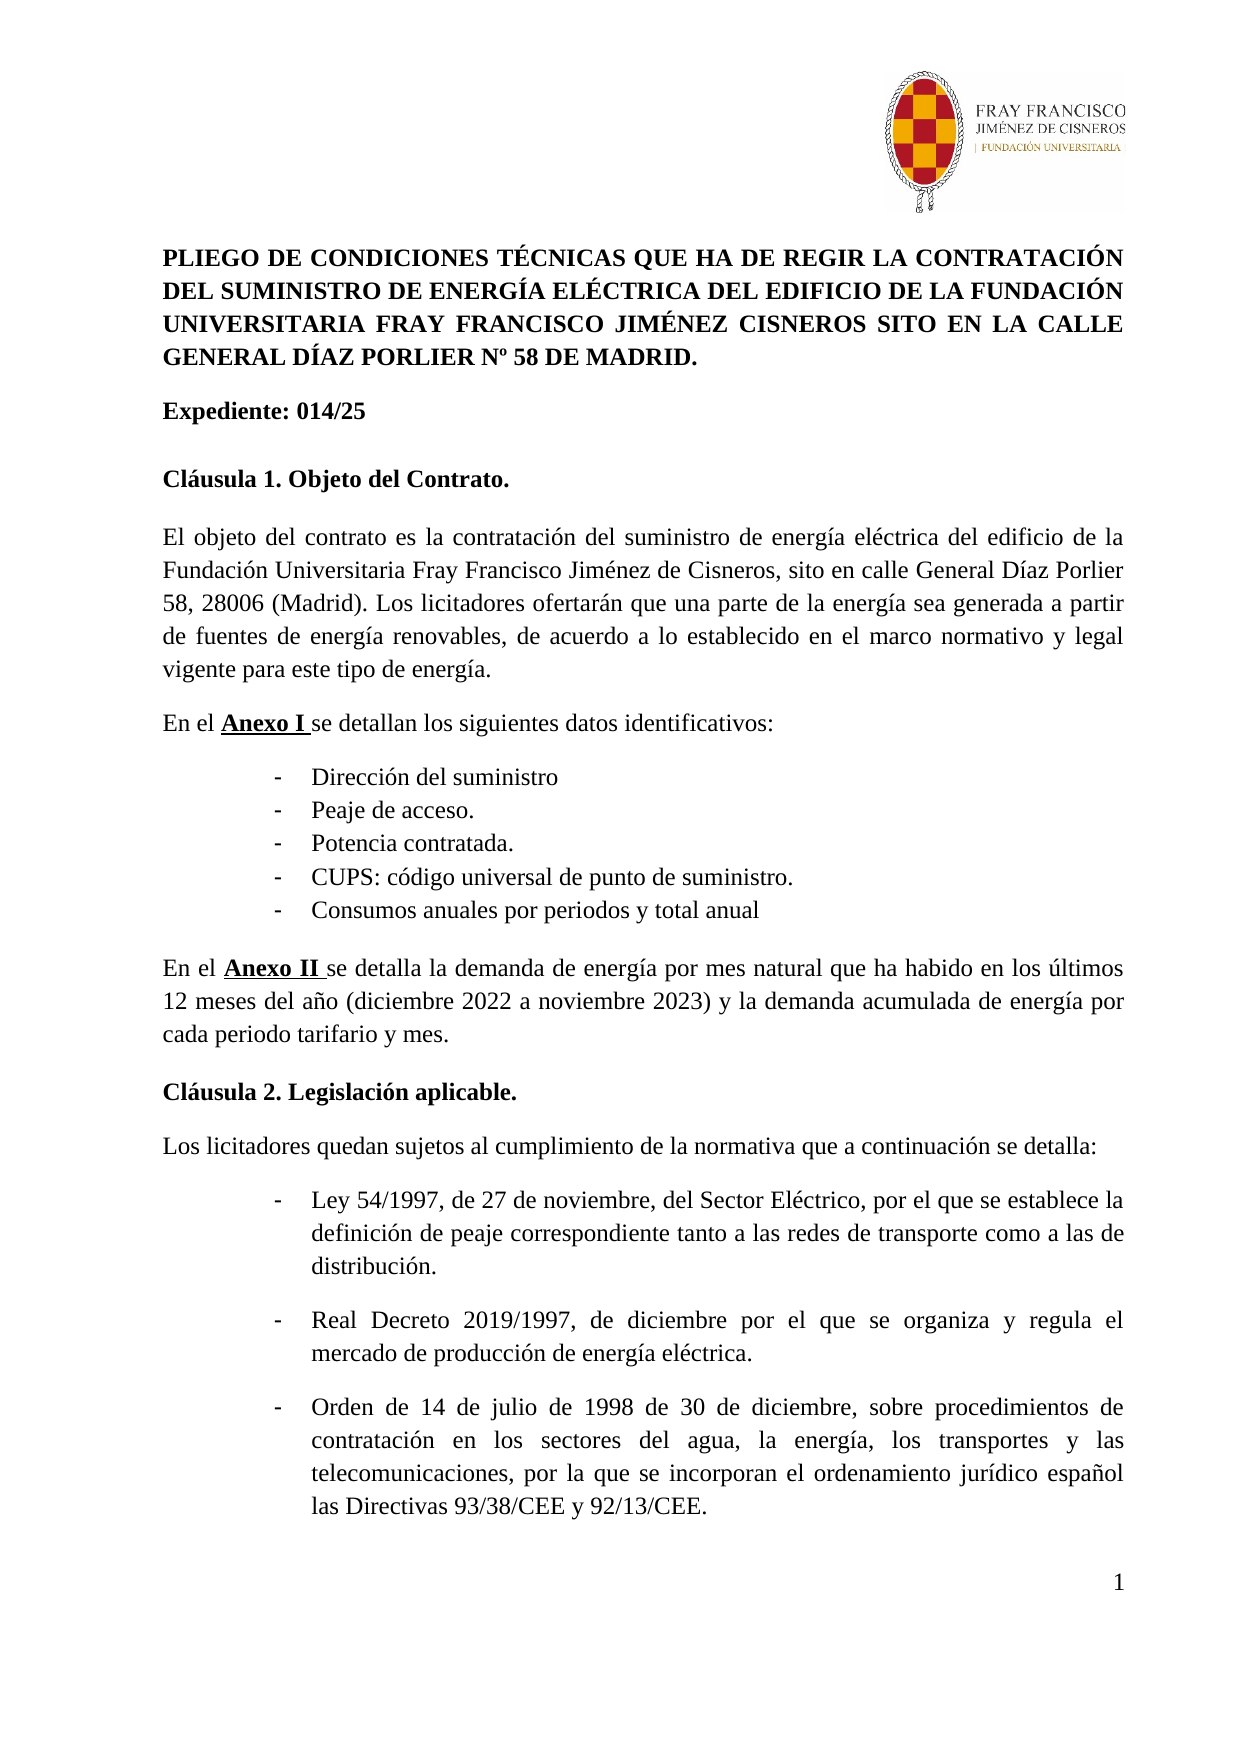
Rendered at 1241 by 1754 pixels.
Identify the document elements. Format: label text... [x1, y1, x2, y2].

list Real Decreto 2019/1997, de diciembre por el que se organiza y regula el mercado de producción de energía eléctrica. [274, 1304, 1125, 1366]
text En el Anexo II se detalla la demanda de energía por mes natural que ha habido en los últimos 12 meses del año (diciembre 2022 a noviembre 2023) y la demanda acumulada de energía por cada periodo tarifario y mes. [162, 953, 1125, 1048]
picture [885, 71, 1125, 213]
list Ley 54/1997, de 27 de noviembre, del Sector Eléctrico, por el que se establece la definición de peaje correspondiente tanto a las redes de transporte como a las de distribución. [274, 1184, 1125, 1279]
list CUPS: código universal de punto de suministro. [274, 862, 1125, 890]
text El objeto del contrato es la contratación del suministro de energía eléctrica del edificio de la Fundación Universitaria Fray Francisco Jiménez de Cisneros, sito en calle General Díaz Porlier 58, 28006 (Madrid). Los licitadores ofertarán que una parte de la energía sea generada a partir de fuentes de energía renovables, de acuerdo a lo establecido en el marco normativo y legal vigente para este tipo de energía. [162, 522, 1125, 683]
text Expediente: 014/25 [162, 396, 1125, 425]
text En el Anexo I se detallan los siguientes datos identificativos: [162, 708, 1125, 737]
text Cláusula 1. Objeto del Contrato. [162, 464, 1125, 493]
text Cláusula 2. Legislación aplicable. [162, 1077, 1125, 1106]
list Peaje de acceso. [274, 795, 1125, 824]
list Dirección del suministro [274, 762, 1125, 791]
list Consumos anuales por periodos y total anual [274, 895, 1125, 923]
text PLIEGO DE CONDICIONES TÉCNICAS QUE HA DE REGIR LA CONTRATACIÓN DEL SUMINISTRO DE ENERGÍA ELÉCTRICA DEL EDIFICIO DE LA FUNDACIÓN UNIVERSITARIA FRAY FRANCISCO JIMÉNEZ CISNEROS SITO EN LA CALLE GENERAL DÍAZ PORLIER Nº 58 DE MADRID. [162, 243, 1125, 371]
list Potencia contratada. [274, 828, 1125, 857]
list Orden de 14 de julio de 1998 de 30 de diciembre, sobre procedimientos de contratación en los sectores del agua, la energía, los transportes y las telecomunicaciones, por la que se incorporan el ordenamiento jurídico español las Directivas 93/38/CEE y 92/13/CEE. [274, 1392, 1125, 1519]
text Los licitadores quedan sujetos al cumplimiento de la normativa que a continuación se detalla: [162, 1131, 1125, 1159]
